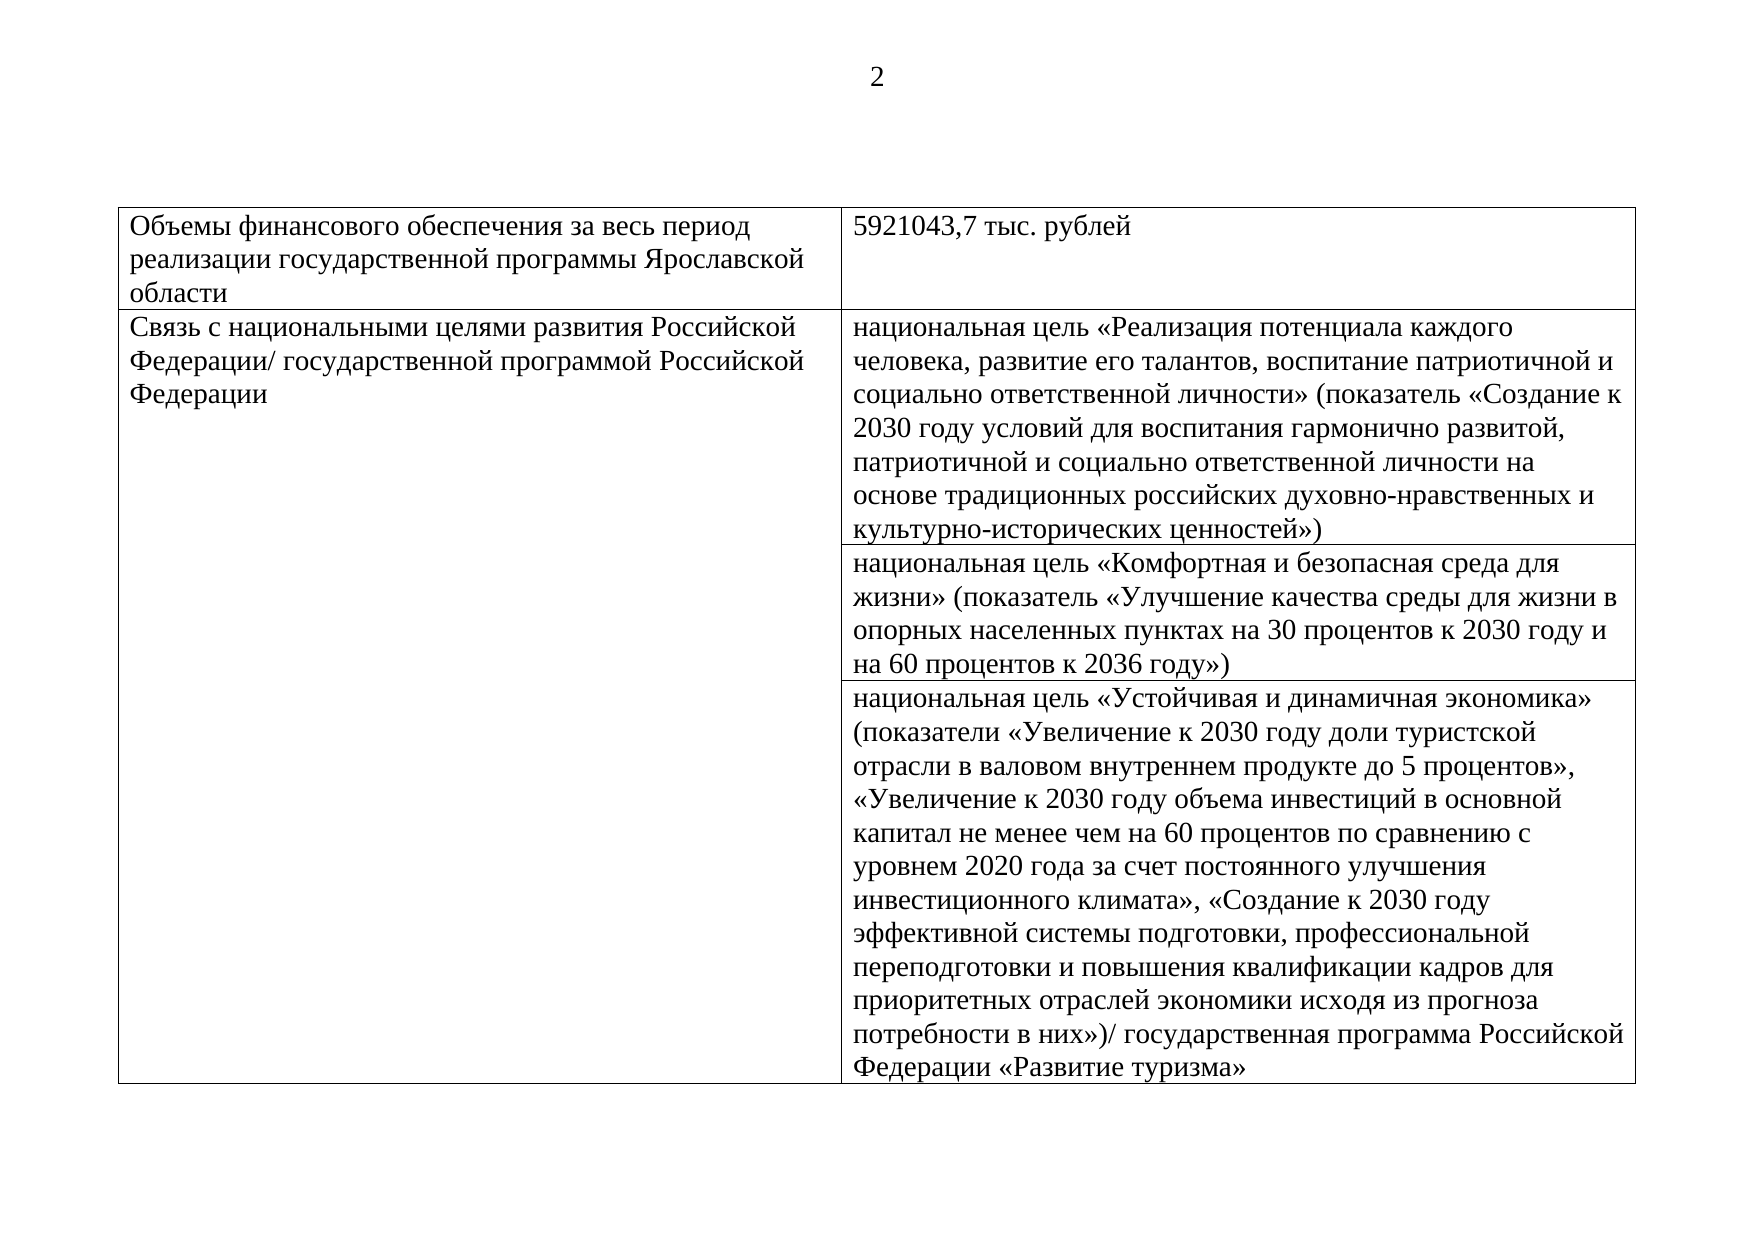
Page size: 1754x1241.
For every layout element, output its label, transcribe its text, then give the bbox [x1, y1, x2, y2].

table_cell Объемы финансового обеспечения за весь период реализации государственной программы Ярославской области [119, 208, 841, 308]
table_cell национальная цель «Устойчивая и динамичная экономика» (показатели «Увеличение к 2030 году доли туристской отрасли в валовом внутреннем продукте до 5 процентов», «Увеличение к 2030 году объема инвестиций в основной капитал не менее чем на 60 процентов по сравнению с уровнем 2020 года за счет постоянного улучшения инвестиционного климата», «Создание к 2030 году эффективной системы подготовки, профессиональной переподготовки и повышения квалификации кадров для приоритетных отраслей экономики исходя из прогноза потребности в них»)/ государственная программа Российской Федерации «Развитие туризма» [842, 681, 1635, 1083]
table_cell национальная цель «Реализация потенциала каждого человека, развитие его талантов, воспитание патриотичной и социально ответственной личности» (показатель «Создание к 2030 году условий для воспитания гармонично развитой, патриотичной и социально ответственной личности на основе традиционных российских духовно-нравственных и культурно-исторических ценностей») [842, 310, 1635, 544]
table_cell Связь с национальными целями развития Российской Федерации/ государственной программой Российской Федерации [119, 310, 841, 1083]
table_cell 5921043,7 тыс. рублей [842, 208, 1635, 308]
table_cell национальная цель «Комфортная и безопасная среда для жизни» (показатель «Улучшение качества среды для жизни в опорных населенных пунктах на 30 процентов к 2030 году и на 60 процентов к 2036 году») [842, 545, 1635, 679]
